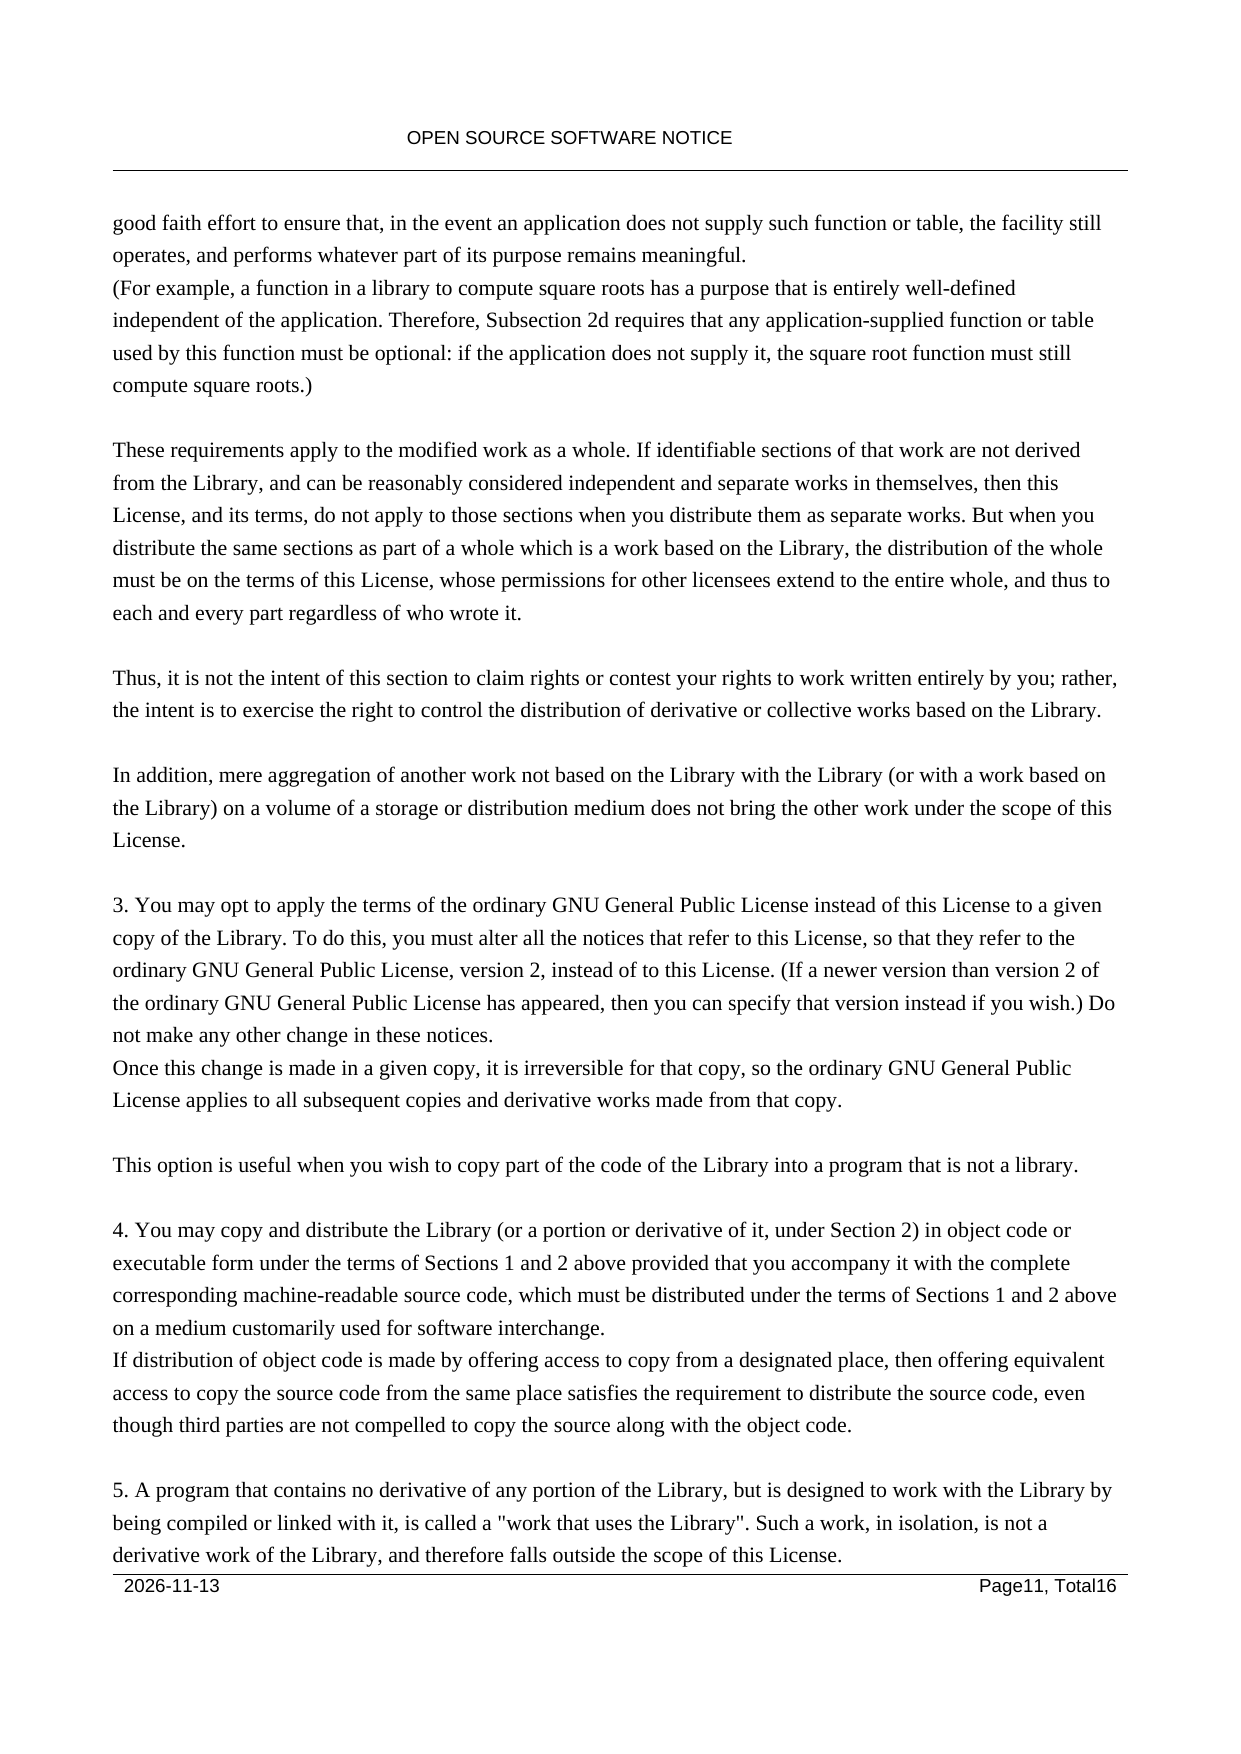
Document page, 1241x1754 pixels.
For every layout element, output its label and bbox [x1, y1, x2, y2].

text [112, 206, 1128, 1571]
